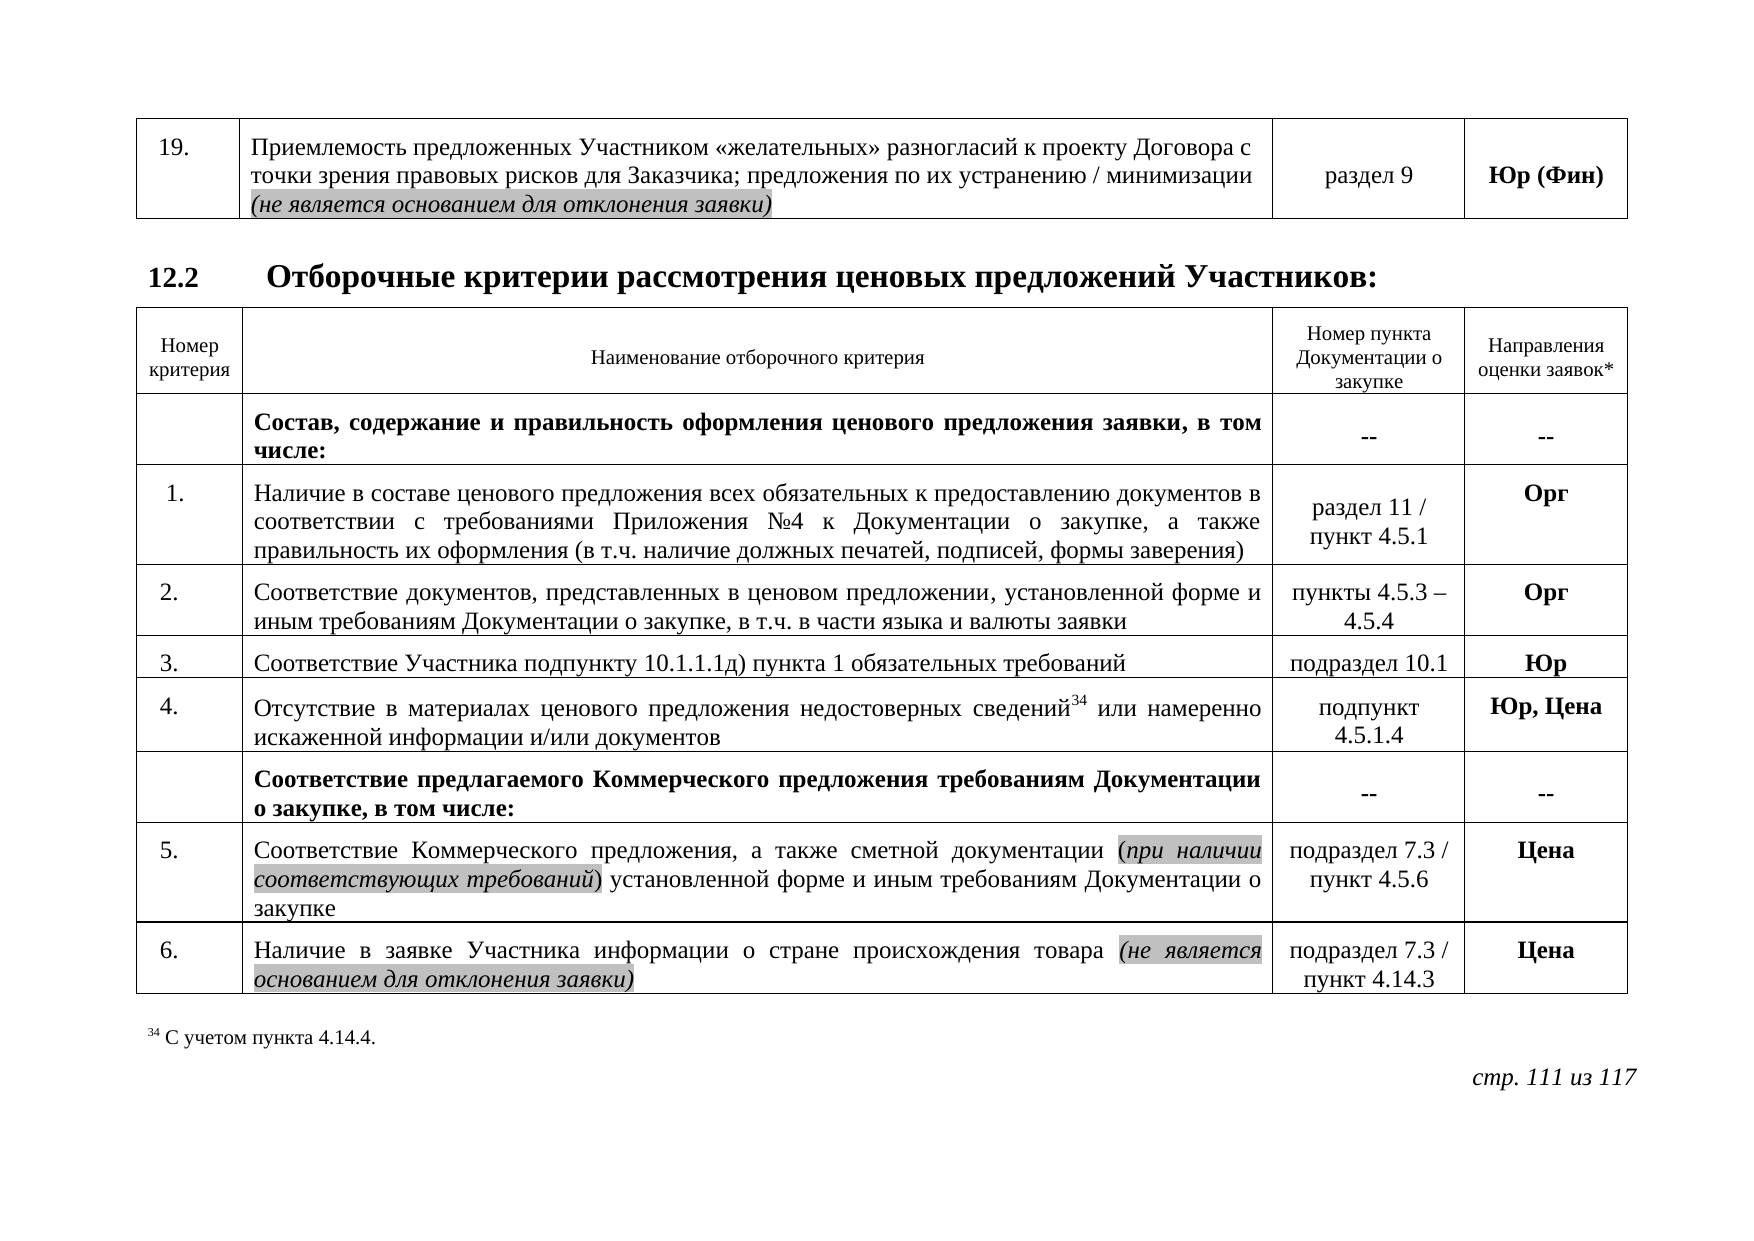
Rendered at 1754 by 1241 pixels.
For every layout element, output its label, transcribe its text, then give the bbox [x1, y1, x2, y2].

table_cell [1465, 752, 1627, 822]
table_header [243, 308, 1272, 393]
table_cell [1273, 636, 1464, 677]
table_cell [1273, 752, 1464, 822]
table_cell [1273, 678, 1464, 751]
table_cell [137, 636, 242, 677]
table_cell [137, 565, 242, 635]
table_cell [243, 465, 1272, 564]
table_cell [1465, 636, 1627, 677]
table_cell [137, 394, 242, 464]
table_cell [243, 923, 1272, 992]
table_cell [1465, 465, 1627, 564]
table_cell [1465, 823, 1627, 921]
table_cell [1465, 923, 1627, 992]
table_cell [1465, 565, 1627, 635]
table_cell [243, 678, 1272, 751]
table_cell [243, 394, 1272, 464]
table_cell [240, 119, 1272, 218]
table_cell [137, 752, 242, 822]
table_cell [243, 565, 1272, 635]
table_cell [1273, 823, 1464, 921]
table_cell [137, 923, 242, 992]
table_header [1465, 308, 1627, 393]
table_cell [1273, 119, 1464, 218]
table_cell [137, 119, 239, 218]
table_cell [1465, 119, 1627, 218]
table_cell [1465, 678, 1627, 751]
subtitle Отборочные критерии рассмотрения ценовых предложений Участников: [148, 256, 1636, 295]
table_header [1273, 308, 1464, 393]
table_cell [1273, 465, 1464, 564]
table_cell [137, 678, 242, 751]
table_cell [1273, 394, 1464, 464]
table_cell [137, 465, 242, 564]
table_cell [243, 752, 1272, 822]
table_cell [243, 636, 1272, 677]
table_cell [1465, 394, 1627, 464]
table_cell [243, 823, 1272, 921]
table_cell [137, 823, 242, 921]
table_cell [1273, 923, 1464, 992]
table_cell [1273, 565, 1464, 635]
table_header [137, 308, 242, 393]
